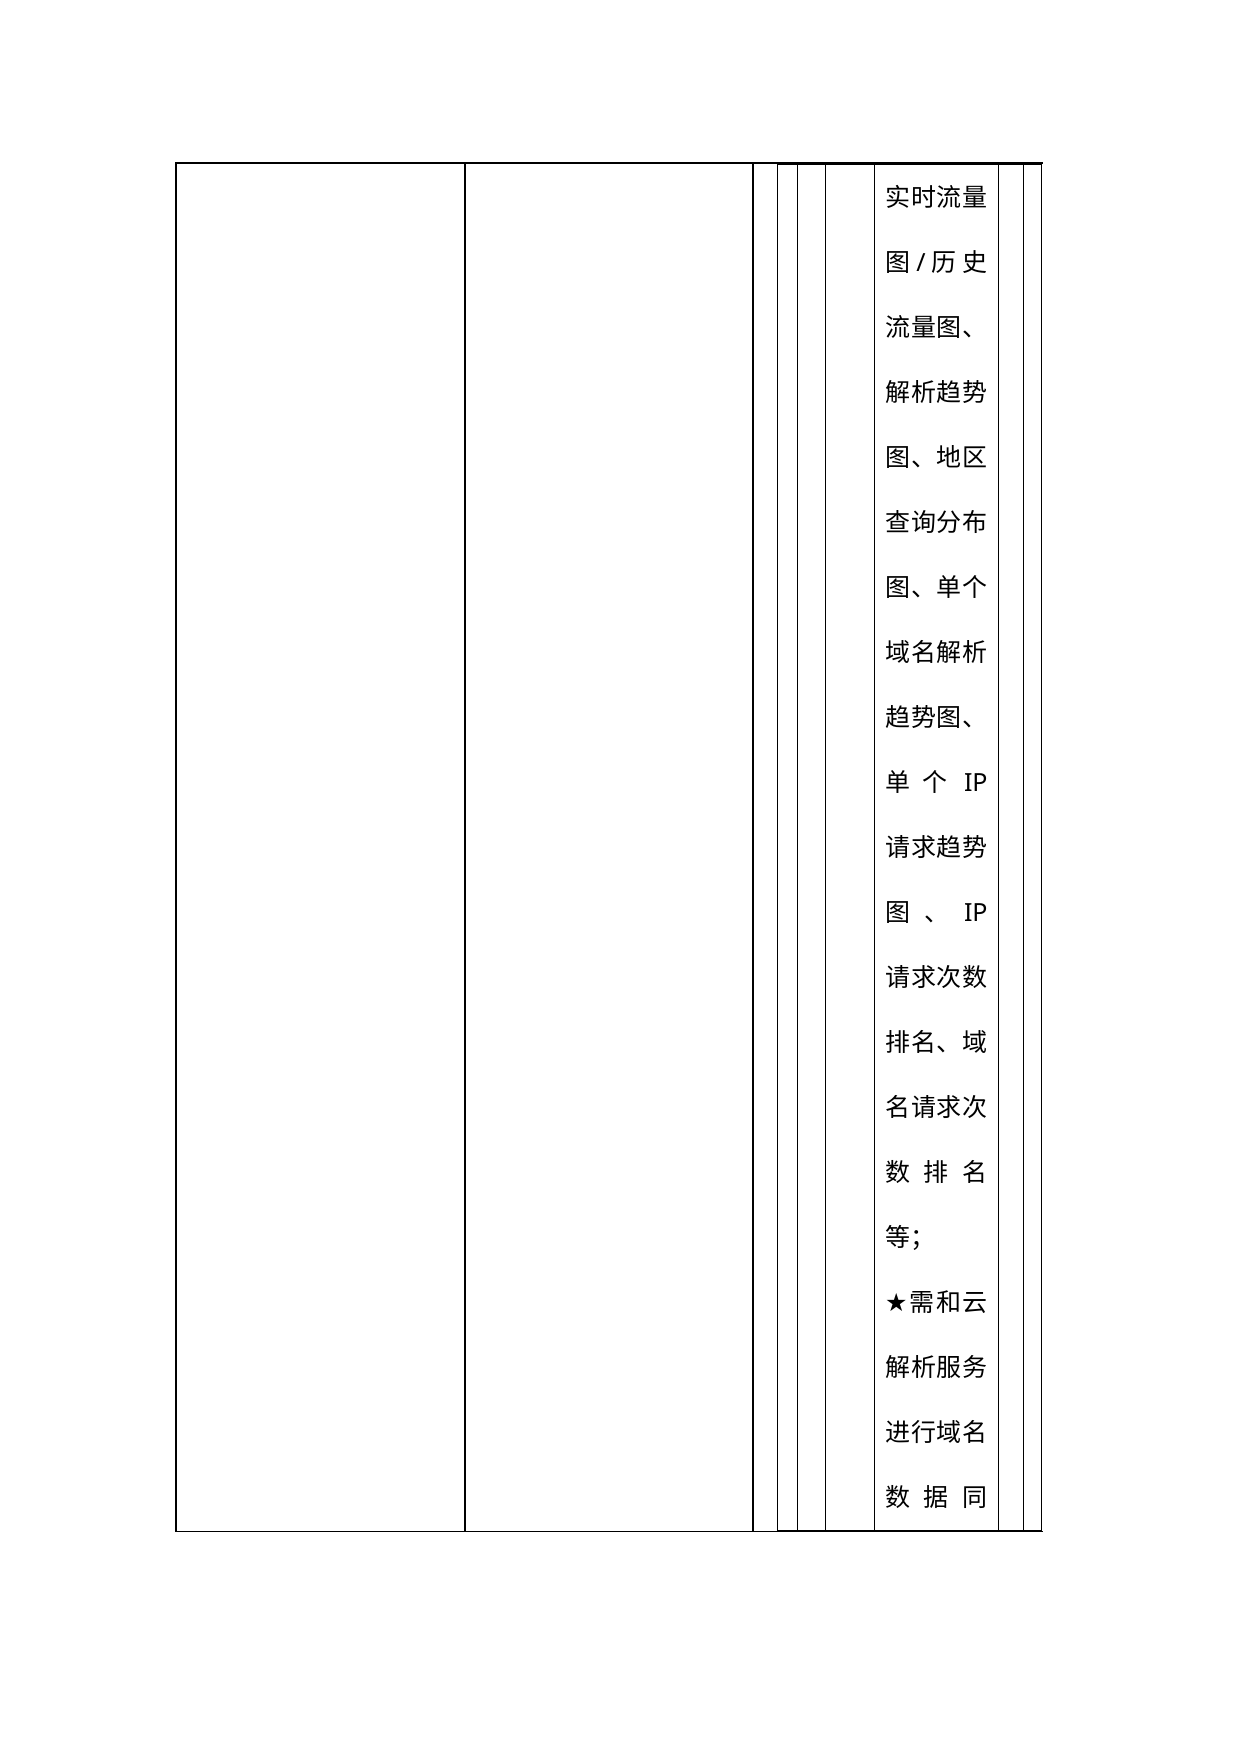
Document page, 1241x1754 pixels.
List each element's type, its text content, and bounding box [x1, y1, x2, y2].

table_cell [875, 165, 998, 1530]
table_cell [999, 165, 1023, 1530]
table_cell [798, 165, 825, 1530]
table_cell 1 [466, 164, 752, 1531]
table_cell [1024, 165, 1041, 1530]
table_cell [754, 164, 777, 1531]
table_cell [778, 165, 797, 1530]
table_cell [177, 164, 464, 1531]
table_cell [826, 165, 874, 1530]
